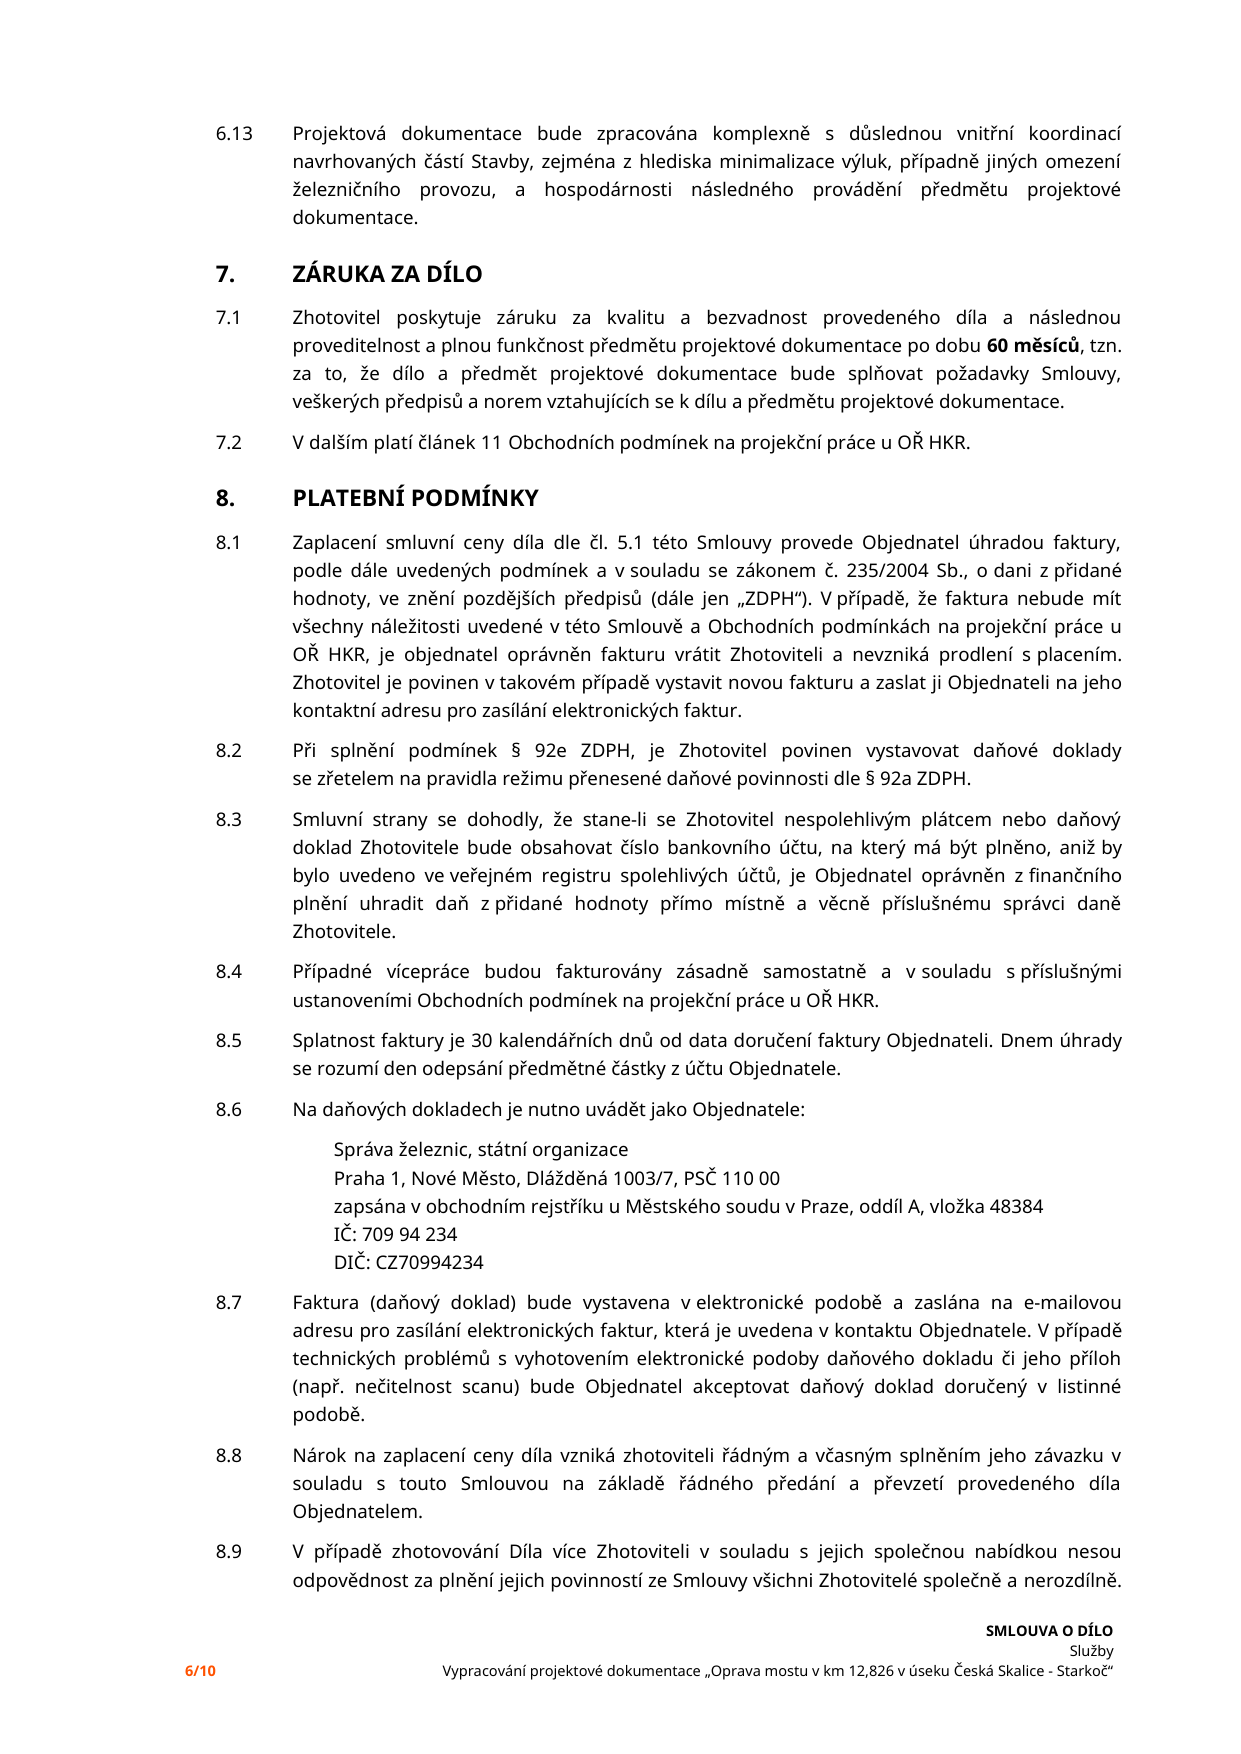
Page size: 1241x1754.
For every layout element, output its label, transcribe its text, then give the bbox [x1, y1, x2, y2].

text PLATEBNÍ PODMÍNKY [216, 482, 1122, 513]
text Nárok na zaplacení ceny díla vzniká zhotoviteli řádným a včasným splněním jeho závazku v souladu s touto Smlouvou na základě řádného předání a převzetí provedeného díla Objednatelem. [216, 1442, 1122, 1524]
text V dalším platí článek 11 Obchodních podmínek na projekční práce u OŘ HKR. [216, 429, 1122, 455]
text Zhotovitel poskytuje záruku za kvalitu a bezvadnost provedeného díla a následnou proveditelnost a plnou funkčnost předmětu projektové dokumentace po dobu 60 měsíců, tzn. za to, že dílo a předmět projektové dokumentace bude splňovat požadavky Smlouvy, veškerých předpisů a norem vztahujících se k dílu a předmětu projektové dokumentace. [216, 304, 1122, 414]
text DIČ: CZ70994234 [216, 1249, 1122, 1275]
text Při splnění podmínek § 92e ZDPH, je Zhotovitel povinen vystavovat daňové doklady se zřetelem na pravidla režimu přenesené daňové povinnosti dle § 92a ZDPH. [216, 738, 1122, 791]
text Smluvní strany se dohodly, že stane-li se Zhotovitel nespolehlivým plátcem nebo daňový doklad Zhotovitele bude obsahovat číslo bankovního účtu, na který má být plněno, aniž by bylo uvedeno ve veřejném registru spolehlivých účtů, je Objednatel oprávněn z finančního plnění uhradit daň z přidané hodnoty přímo místně a věcně příslušnému správci daně Zhotovitele. [216, 806, 1122, 944]
text zapsána v obchodním rejstříku u Městského soudu v Praze, oddíl A, vložka 48384 [216, 1193, 1122, 1219]
text Praha 1, Nové Město, Dlážděná 1003/7, PSČ 110 00 [216, 1165, 1122, 1191]
text Případné vícepráce budou fakturovány zásadně samostatně a v souladu s příslušnými ustanoveními Obchodních podmínek na projekční práce u OŘ HKR. [216, 959, 1122, 1012]
text Faktura (daňový doklad) bude vystavena v elektronické podobě a zaslána na e-mailovou adresu pro zasílání elektronických faktur, která je uvedena v kontaktu Objednatele. V případě technických problémů s vyhotovením elektronické podoby daňového dokladu či jeho příloh (např. nečitelnost scanu) bude Objednatel akceptovat daňový doklad doručený v listinné podobě. [216, 1290, 1122, 1427]
text Projektová dokumentace bude zpracována komplexně s důslednou vnitřní koordinací navrhovaných částí Stavby, zejména z hlediska minimalizace výluk, případně jiných omezení železničního provozu, a hospodárnosti následného provádění předmětu projektové dokumentace. [216, 121, 1122, 230]
text Splatnost faktury je 30 kalendářních dnů od data doručení faktury Objednateli. Dnem úhrady se rozumí den odepsání předmětné částky z účtu Objednatele. [216, 1027, 1122, 1081]
text ZÁRUKA ZA DÍLO [216, 258, 1122, 289]
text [216, 1539, 1122, 1592]
text IČ: 709 94 234 [216, 1221, 1122, 1247]
text Správa železnic, státní organizace [216, 1136, 1122, 1162]
text Na daňových dokladech je nutno uvádět jako Objednatele: [216, 1096, 1122, 1121]
text Zaplacení smluvní ceny díla dle čl. 5.1 této Smlouvy provede Objednatel úhradou faktury, podle dále uvedených podmínek a v souladu se zákonem č. 235/2004 Sb., o dani z přidané hodnoty, ve znění pozdějších předpisů (dále jen „ZDPH“). V případě, že faktura nebude mít všechny náležitosti uvedené v této Smlouvě a Obchodních podmínkách na projekční práce u OŘ HKR, je objednatel oprávněn fakturu vrátit Zhotoviteli a nevzniká prodlení s placením. Zhotovitel je povinen v takovém případě vystavit novou fakturu a zaslat ji Objednateli na jeho kontaktní adresu pro zasílání elektronických faktur. [216, 529, 1122, 723]
